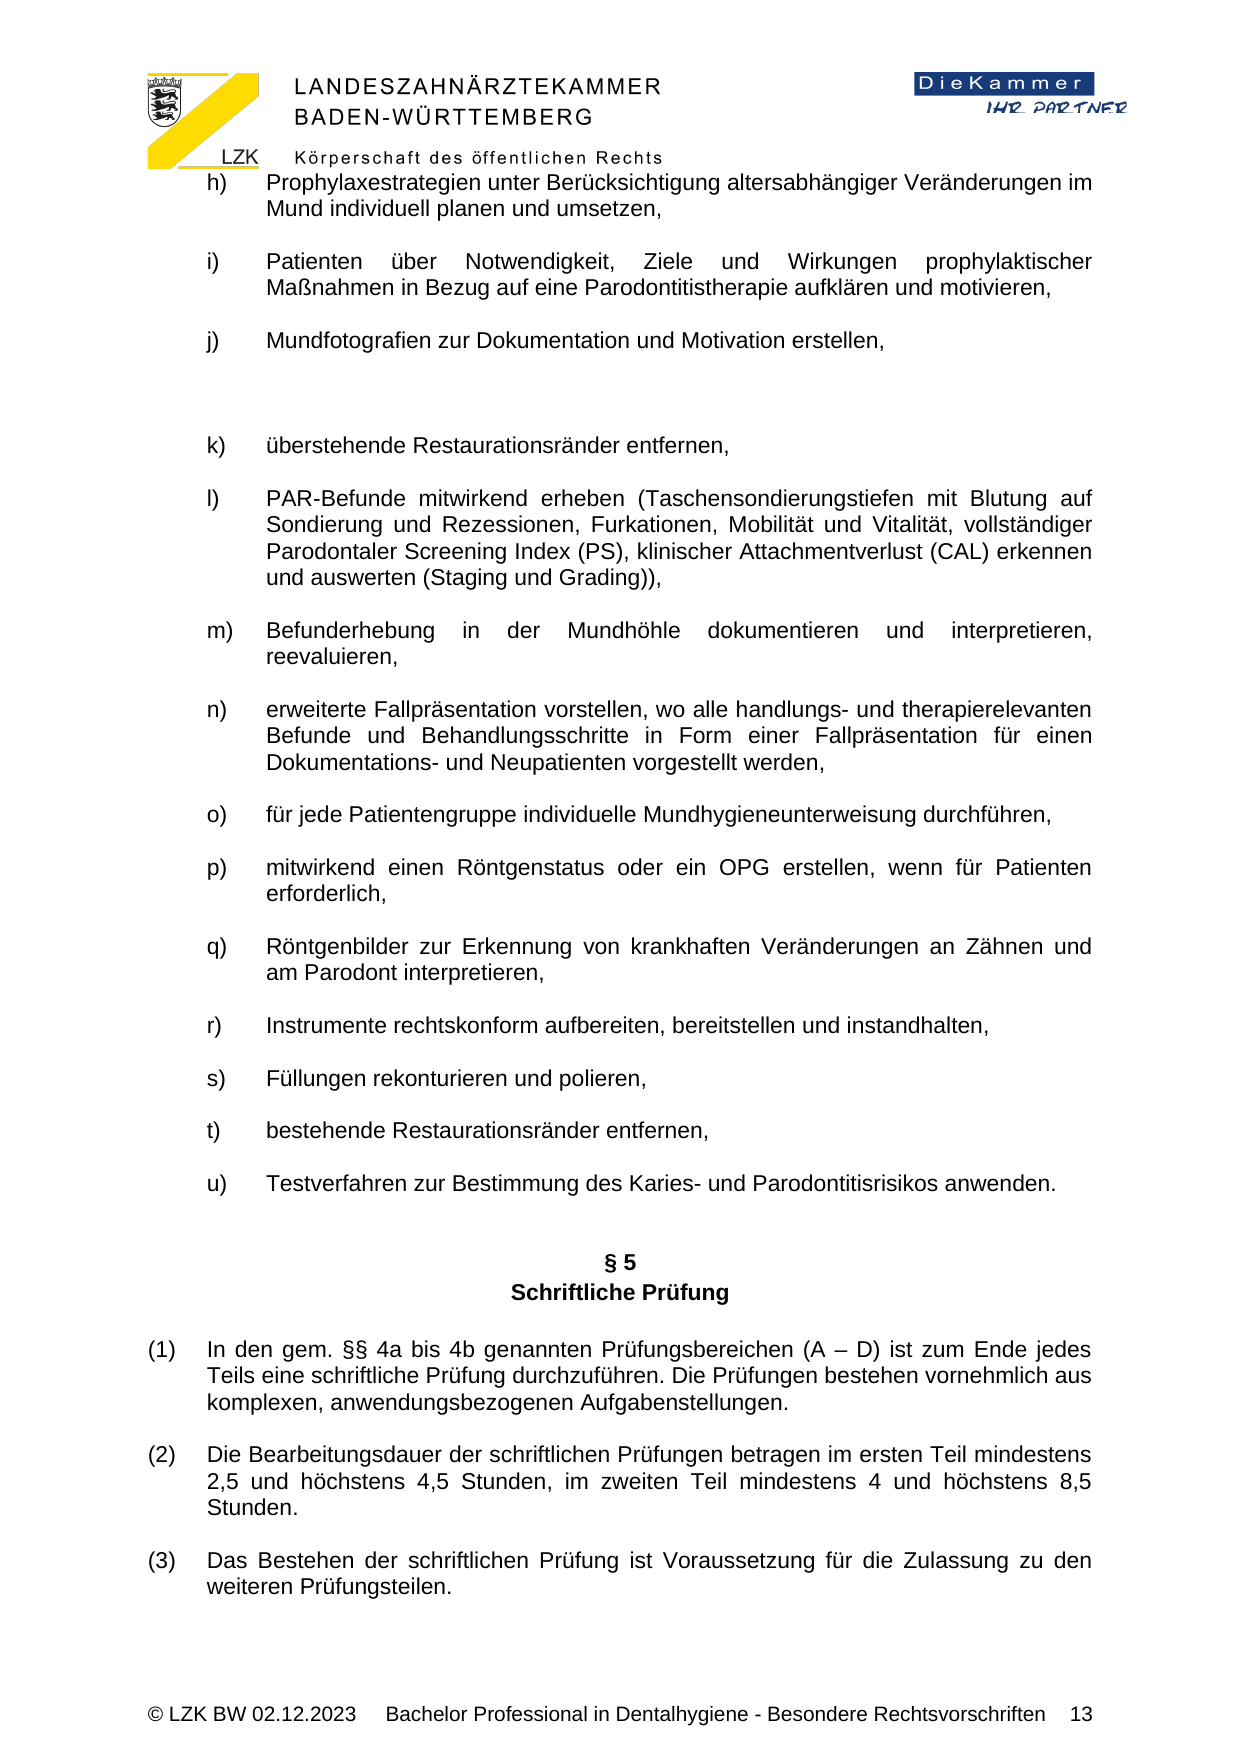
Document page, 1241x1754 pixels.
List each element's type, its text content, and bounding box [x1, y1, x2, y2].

list Patienten über Notwendigkeit, Ziele und Wirkungen prophylaktischer Maßnahmen in Bezug auf eine Parodontitistherapie aufklären und motivieren, [207, 248, 1093, 300]
list Testverfahren zur Bestimmung des Karies- und Parodontitisrisikos anwenden. [207, 1170, 1093, 1196]
text Schriftliche Prüfung [148, 1279, 1093, 1306]
list für jede Patientengruppe individuelle Mundhygieneunterweisung durchführen, [207, 801, 1093, 827]
list Das Bestehen der schriftlichen Prüfung ist Voraussetzung für die Zulassung zu den weiteren Prüfungsteilen. [148, 1547, 1093, 1599]
picture [914, 72, 1127, 113]
list PAR-Befunde mitwirkend erheben (Taschensondierungstiefen mit Blutung auf Sondierung und Rezessionen, Furkationen, Mobilität und Vitalität, vollständiger Parodontaler Screening Index (PS), klinischer Attachmentverlust (CAL) erkennen und auswerten (Staging und Grading)), [207, 485, 1093, 590]
list Prophylaxestrategien unter Berücksichtigung altersabhängiger Veränderungen im Mund individuell planen und umsetzen, [207, 169, 1093, 221]
list erweiterte Fallpräsentation vorstellen, wo alle handlungs- und therapierelevanten Befunde und Behandlungsschritte in Form einer Fallpräsentation für einen Dokumentations- und Neupatienten vorgestellt werden, [207, 696, 1093, 775]
list In den gem. §§ 4a bis 4b genannten Prüfungsbereichen (A – D) ist zum Ende jedes Teils eine schriftliche Prüfung durchzuführen. Die Prüfungen bestehen vornehmlich aus komplexen, anwendungsbezogenen Aufgabenstellungen. [148, 1336, 1093, 1415]
list Instrumente rechtskonform aufbereiten, bereitstellen und instandhalten, [207, 1012, 1093, 1038]
list Füllungen rekonturieren und polieren, [207, 1065, 1093, 1091]
list überstehende Restaurationsränder entfernen, [207, 432, 1093, 458]
list Röntgenbilder zur Erkennung von krankhaften Veränderungen an Zähnen und am Parodont interpretieren, [207, 933, 1093, 986]
list Befunderhebung in der Mundhöhle dokumentieren und interpretieren, reevaluieren, [207, 617, 1093, 669]
list Die Bearbeitungsdauer der schriftlichen Prüfungen betragen im ersten Teil mindestens 2,5 und höchstens 4,5 Stunden, im zweiten Teil mindestens 4 und höchstens 8,5 Stunden. [148, 1441, 1093, 1520]
list bestehende Restaurationsränder entfernen, [207, 1117, 1093, 1144]
text § 5 [148, 1249, 1093, 1276]
picture [147, 73, 663, 169]
list mitwirkend einen Röntgenstatus oder ein OPG erstellen, wenn für Patienten erforderlich, [207, 854, 1093, 907]
list Mundfotografien zur Dokumentation und Motivation erstellen, [207, 327, 1093, 353]
